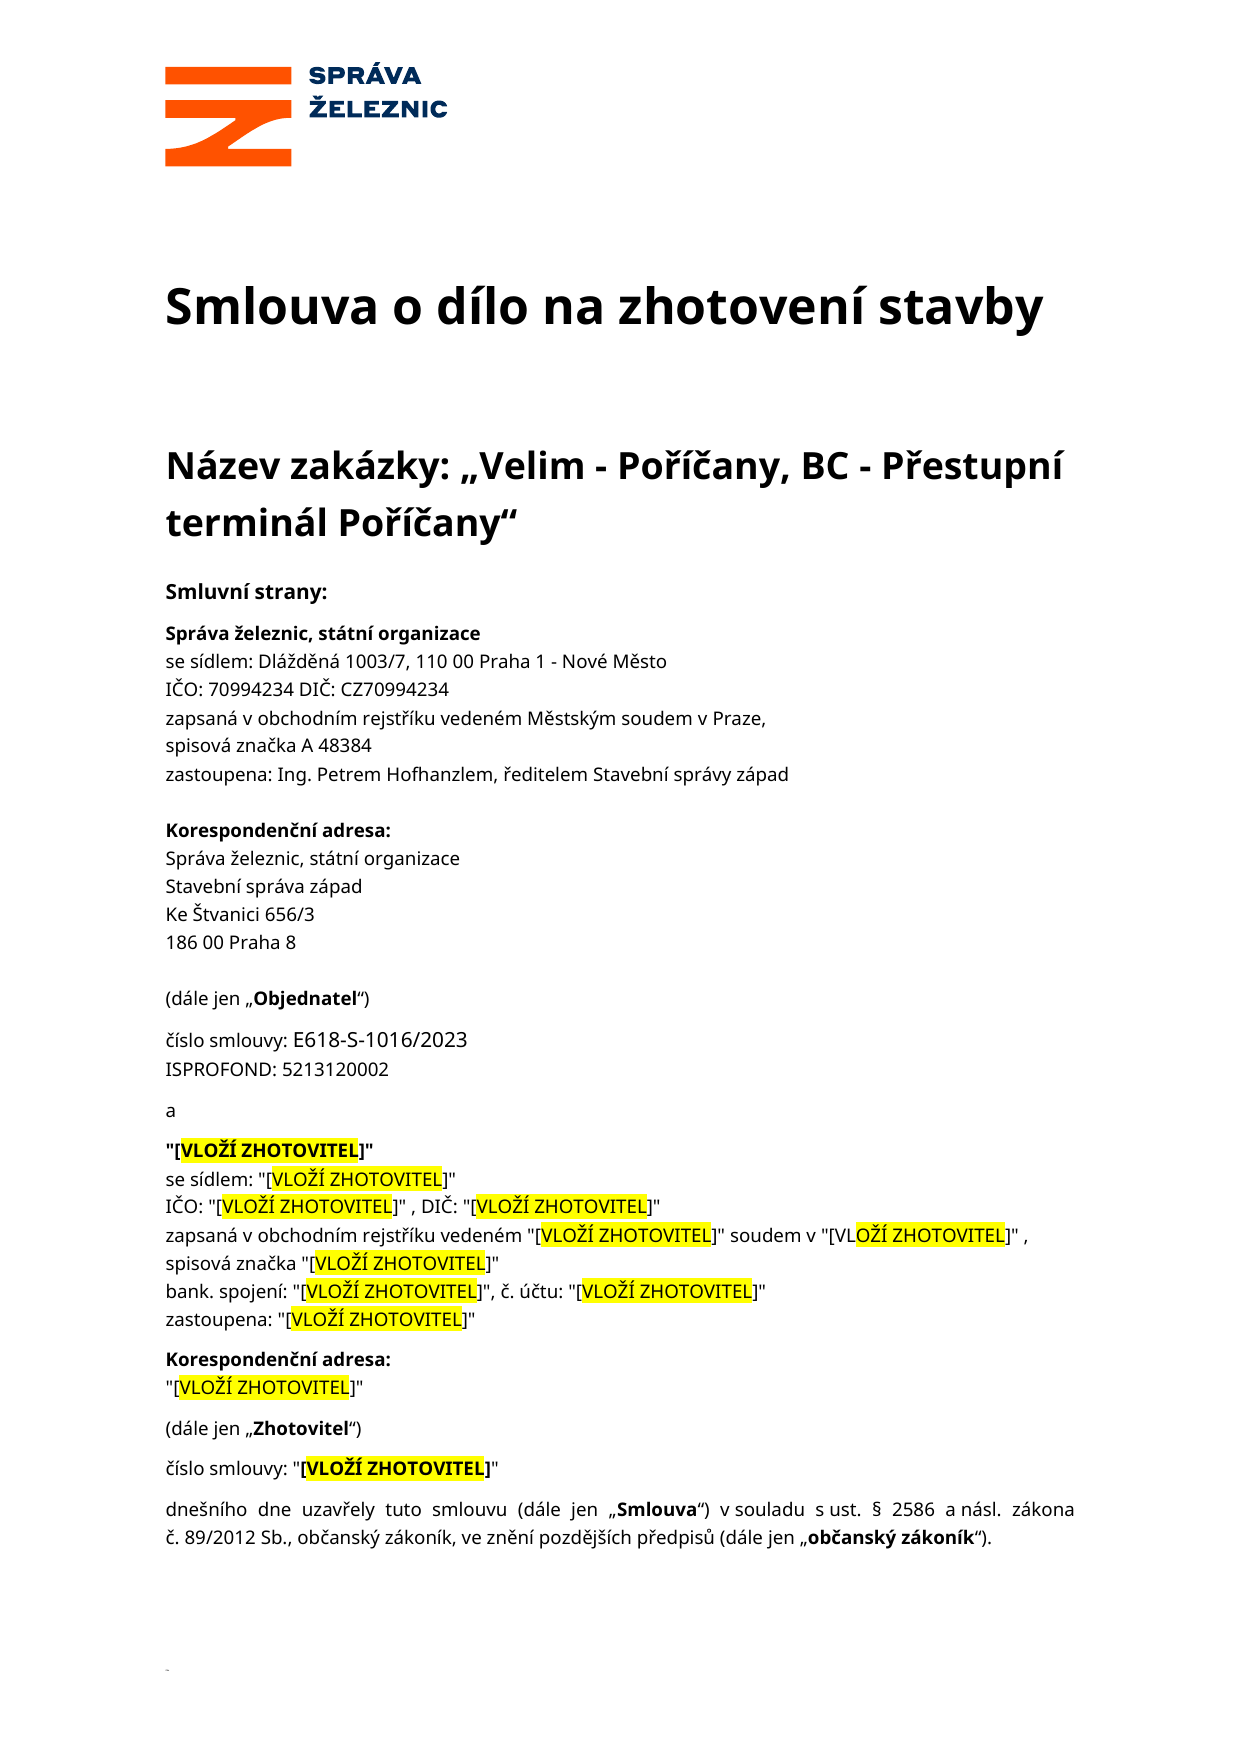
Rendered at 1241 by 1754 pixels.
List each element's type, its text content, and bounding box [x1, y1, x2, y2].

text Smlouva o dílo na zhotovení stavby [165, 271, 1075, 339]
text dnešního dne uzavřely tuto smlouvu (dále jen „Smlouva“) v souladu s ust. § 2586 a násl. zákona č. 89/2012 Sb., občanský zákoník, ve znění pozdějších předpisů (dále jen „občanský zákoník“). [165, 1496, 1075, 1549]
text 186 00 Praha 8 [165, 929, 1075, 954]
text "[VLOŽÍ ZHOTOVITEL]" [358, 1138, 1075, 1163]
text "[VLOŽÍ ZHOTOVITEL]" [165, 1374, 1075, 1400]
text Správa železnic, státní organizace [165, 845, 1075, 870]
text Smluvní strany: [165, 577, 1075, 605]
text (dále jen „Objednatel“) [165, 985, 1075, 1011]
text Stavební správa západ [165, 873, 1075, 898]
text ISPROFOND: 5213120002 [165, 1057, 1075, 1082]
text zastoupena: "[VLOŽÍ ZHOTOVITEL]" [165, 1306, 291, 1331]
text Ke Štvanici 656/3 [165, 901, 1075, 926]
text a [165, 1097, 1075, 1123]
text zastoupena: Ing. Petrem Hofhanzlem, ředitelem Stavební správy západ [165, 761, 1075, 786]
text (dále jen „Zhotovitel“) [165, 1415, 1075, 1441]
text IČO: 70994234 DIČ: CZ70994234 [165, 677, 1075, 702]
text se sídlem: Dlážděná 1003/7, 110 00 Praha 1 - Nové Město [165, 649, 1075, 674]
text zastoupena: "[VLOŽÍ ZHOTOVITEL]" [462, 1306, 1075, 1331]
text spisová značka "[VLOŽÍ ZHOTOVITEL]" [485, 1250, 1075, 1275]
text zapsaná v obchodním rejstříku vedeném Městským soudem v Praze, [165, 705, 1075, 730]
text spisová značka "[VLOŽÍ ZHOTOVITEL]" [165, 1250, 315, 1275]
text Korespondenční adresa: [165, 817, 1075, 842]
text číslo smlouvy: E618-S-1016/2023 [165, 1026, 1075, 1054]
text Korespondenční adresa: [165, 1346, 1075, 1372]
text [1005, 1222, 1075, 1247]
text Správa železnic, státní organizace [165, 621, 1075, 646]
text bank. spojení: "[VLOŽÍ ZHOTOVITEL]", č. účtu: "[VLOŽÍ ZHOTOVITEL]" [752, 1278, 1075, 1303]
text se sídlem: "[VLOŽÍ ZHOTOVITEL]" [165, 1166, 272, 1191]
text se sídlem: "[VLOŽÍ ZHOTOVITEL]" [442, 1166, 1075, 1191]
text číslo smlouvy: "[VLOŽÍ ZHOTOVITEL]" [165, 1456, 306, 1481]
text zapsaná v obchodním rejstříku vedeném "[VLOŽÍ ZHOTOVITEL]" soudem v "[VLOŽÍ ZHOTOVITEL]" , [165, 1222, 541, 1247]
text spisová značka A 48384 [165, 733, 1075, 758]
text IČO: "[VLOŽÍ ZHOTOVITEL]" , DIČ: "[VLOŽÍ ZHOTOVITEL]" [647, 1194, 1075, 1219]
text Název zakázky: „Velim - Poříčany, BC - Přestupní terminál Poříčany“ [165, 440, 1075, 547]
text číslo smlouvy: "[VLOŽÍ ZHOTOVITEL]" [484, 1456, 1075, 1481]
